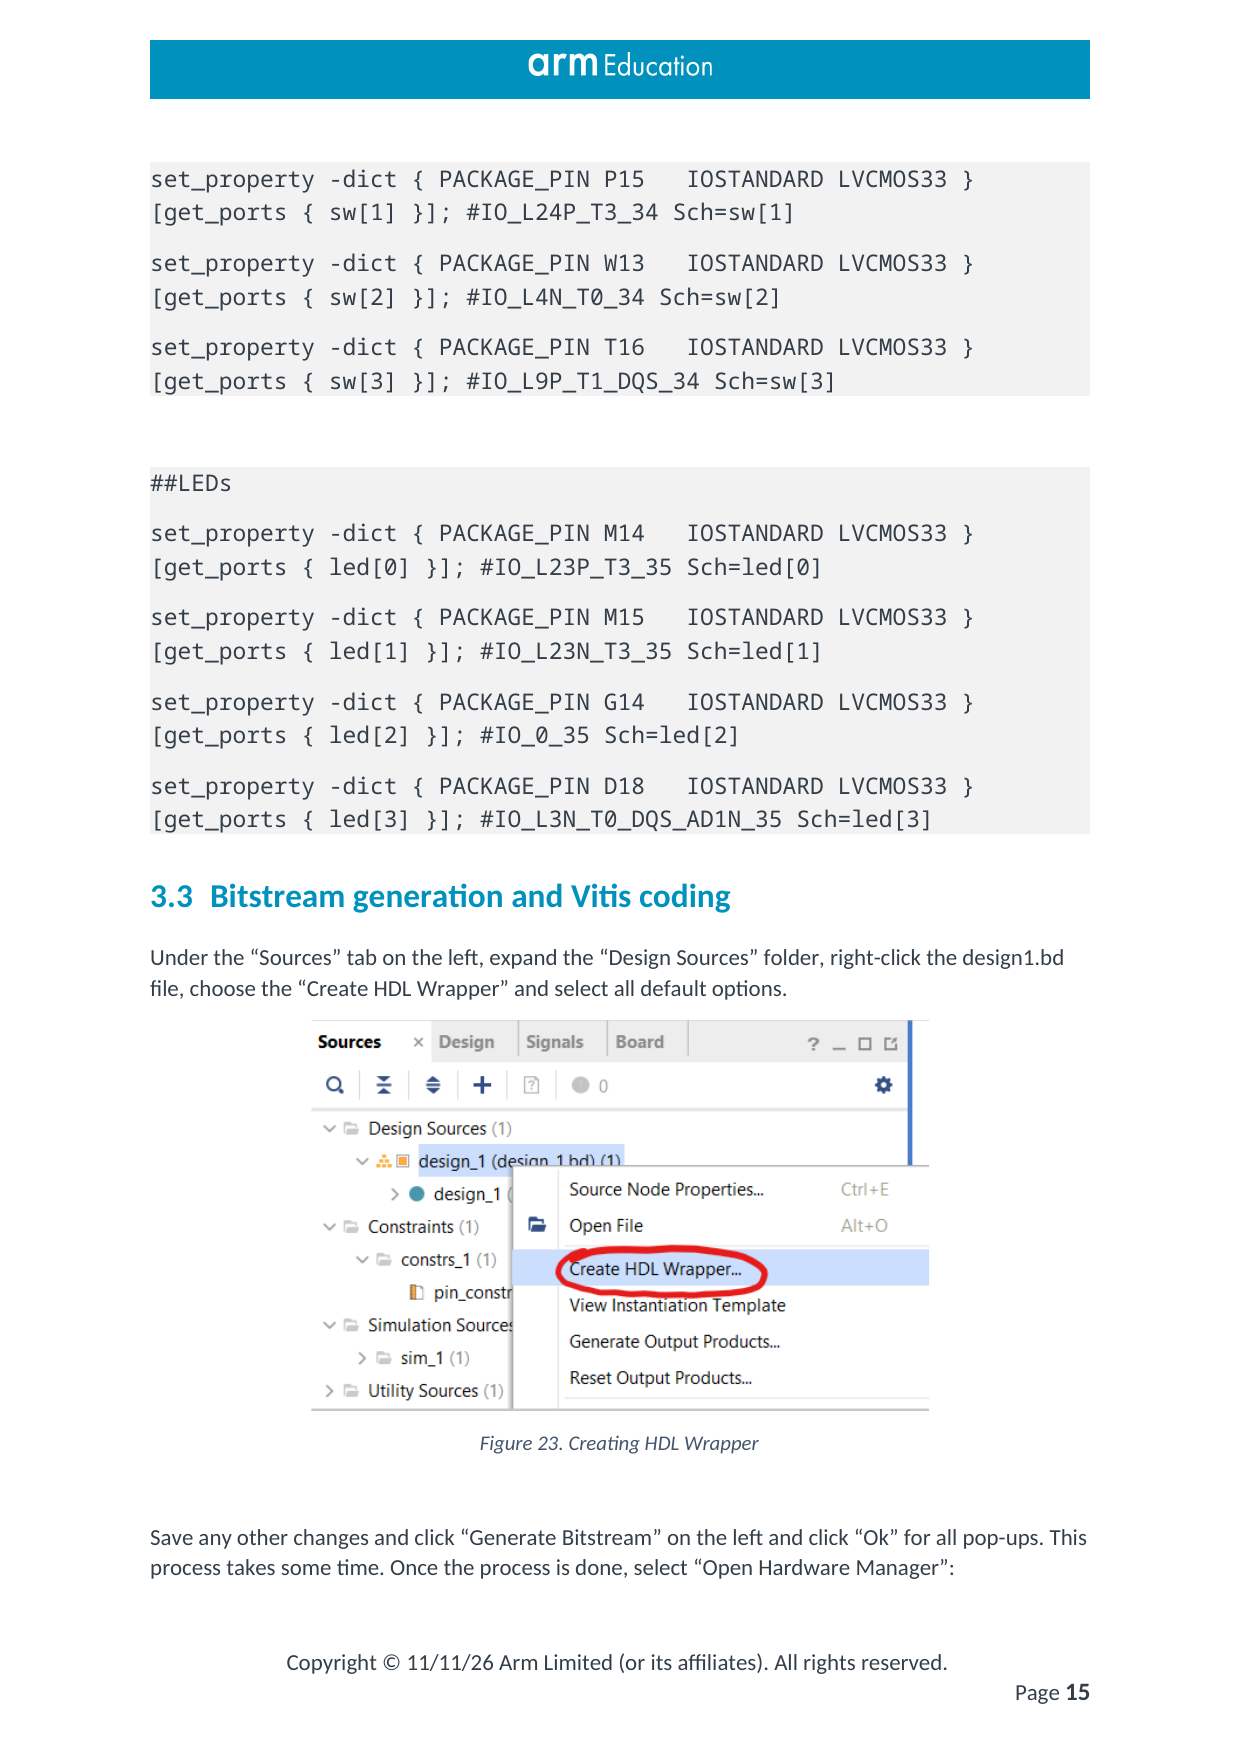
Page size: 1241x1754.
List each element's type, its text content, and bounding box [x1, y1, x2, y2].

text set_property -dict { PACKAGE_PIN G14 IOSTANDARD LVCMOS33 } [get_ports { led[2] }]; #IO_0_35 Sch=led[2] [150, 685, 1090, 750]
picture [529, 54, 548, 75]
text set_property -dict { PACKAGE_PIN W13 IOSTANDARD LVCMOS33 } [get_ports { sw[2] }]; #IO_L4N_T0_34 Sch=sw[2] [150, 247, 1090, 312]
text Save any other changes and click “Generate Bitstream” on the left and click “Ok” for all pop-ups. This process takes some time. Once the process is done, select “Open Hardware Manager”: [150, 1523, 1090, 1581]
picture [675, 58, 679, 75]
picture [570, 54, 597, 75]
picture [311, 1020, 930, 1411]
text set_property -dict { PACKAGE_PIN D18 IOSTANDARD LVCMOS33 } [get_ports { led[3] }]; #IO_L3N_T0_DQS_AD1N_35 Sch=led[3] [150, 769, 1090, 834]
subtitle Bitstream generation and Vitis coding [150, 874, 1090, 915]
text set_property -dict { PACKAGE_PIN P15 IOSTANDARD LVCMOS33 } [get_ports { sw[1] }]; #IO_L24P_T3_34 Sch=sw[1] [150, 162, 1090, 227]
text set_property -dict { PACKAGE_PIN M14 IOSTANDARD LVCMOS33 } [get_ports { led[0] }]; #IO_L23P_T3_35 Sch=led[0] [150, 517, 1090, 582]
text ##LEDs [150, 467, 1090, 498]
text Under the “Sources” tab on the left, expand the “Design Sources” folder, right-click the design1.bd file, choose the “Create HDL Wrapper” and select all default options. [150, 943, 1090, 1002]
text set_property -dict { PACKAGE_PIN T16 IOSTANDARD LVCMOS33 } [get_ports { sw[3] }]; #IO_L9P_T1_DQS_34 Sch=sw[3] [150, 331, 1090, 396]
text set_property -dict { PACKAGE_PIN M15 IOSTANDARD LVCMOS33 } [get_ports { led[1] }]; #IO_L23N_T3_35 Sch=led[1] [150, 601, 1090, 666]
picture [554, 54, 566, 75]
picture [606, 55, 615, 75]
